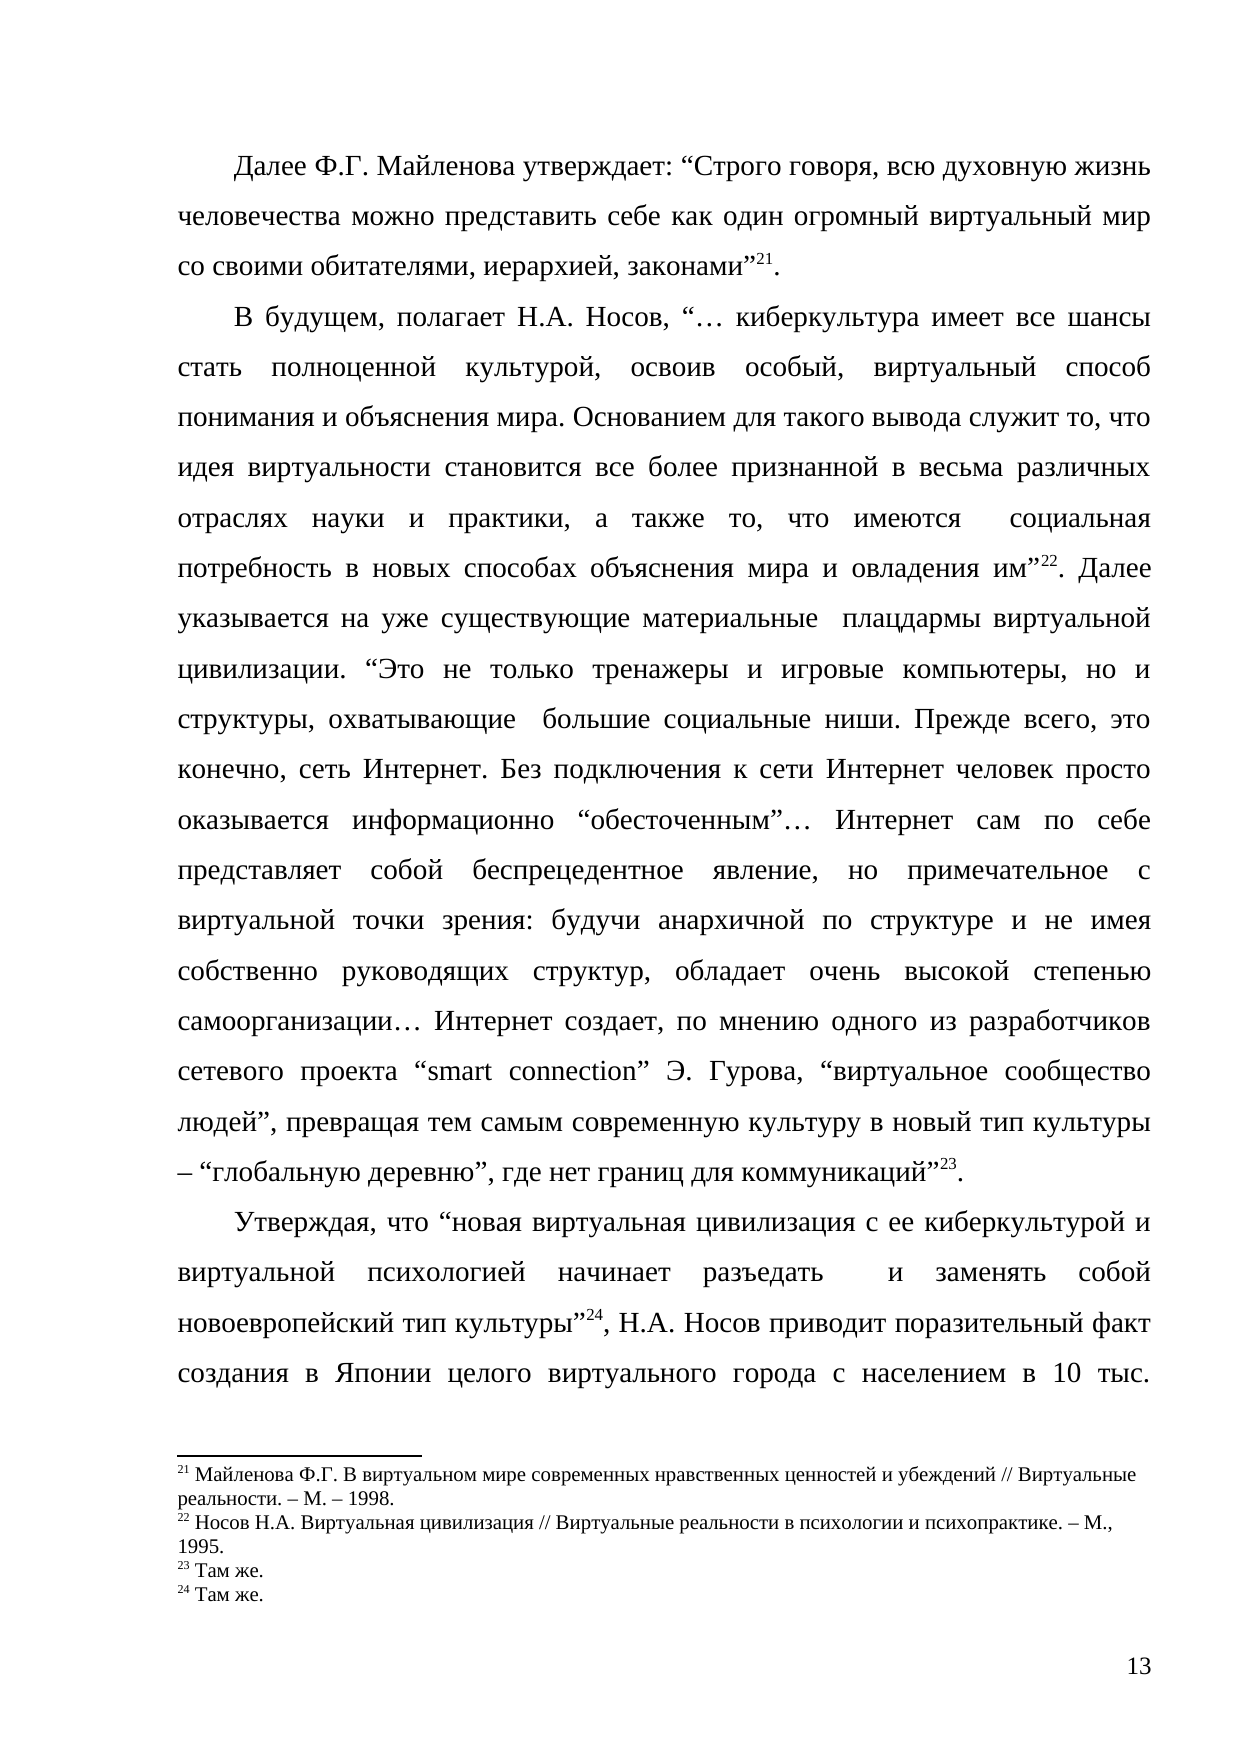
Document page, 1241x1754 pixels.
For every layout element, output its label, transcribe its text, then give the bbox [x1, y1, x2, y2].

text Далее Ф.Г. Майленова утверждает: “Строго говоря, всю духовную жизнь человечества можно представить себе как один огромный виртуальный мир со своими обитателями, иерархией, законами”. [177, 148, 1152, 282]
text В будущем, полагает Н.А. Носов, “… киберкультура имеет все шансы стать полноценной культурой, освоив особый, виртуальный способ понимания и объяснения мира. Основанием для такого вывода служит то, что идея виртуальности становится все более признанной в весьма различных отраслях науки и практики, а также то, что имеются социальная потребность в новых способах объяснения мира и овладения им”. Далее указывается на уже существующие материальные плацдармы виртуальной цивилизации. “Это не только тренажеры и игровые компьютеры, но и структуры, охватывающие большие социальные ниши. Прежде всего, это конечно, сеть Интернет. Без подключения к сети Интернет человек просто оказывается информационно “обесточенным”… Интернет сам по себе представляет собой беспрецедентное явление, но примечательное с виртуальной точки зрения: будучи анархичной по структуре и не имея собственно руководящих структур, обладает очень высокой степенью самоорганизации… Интернет создает, по мнению одного из разработчиков сетевого проекта “smart connection” Э. Гурова, “виртуальное сообщество людей”, превращая тем самым современную культуру в новый тип культуры – “глобальную деревню”, где нет границ для коммуникаций”. [177, 299, 1152, 1187]
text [177, 1204, 1152, 1389]
